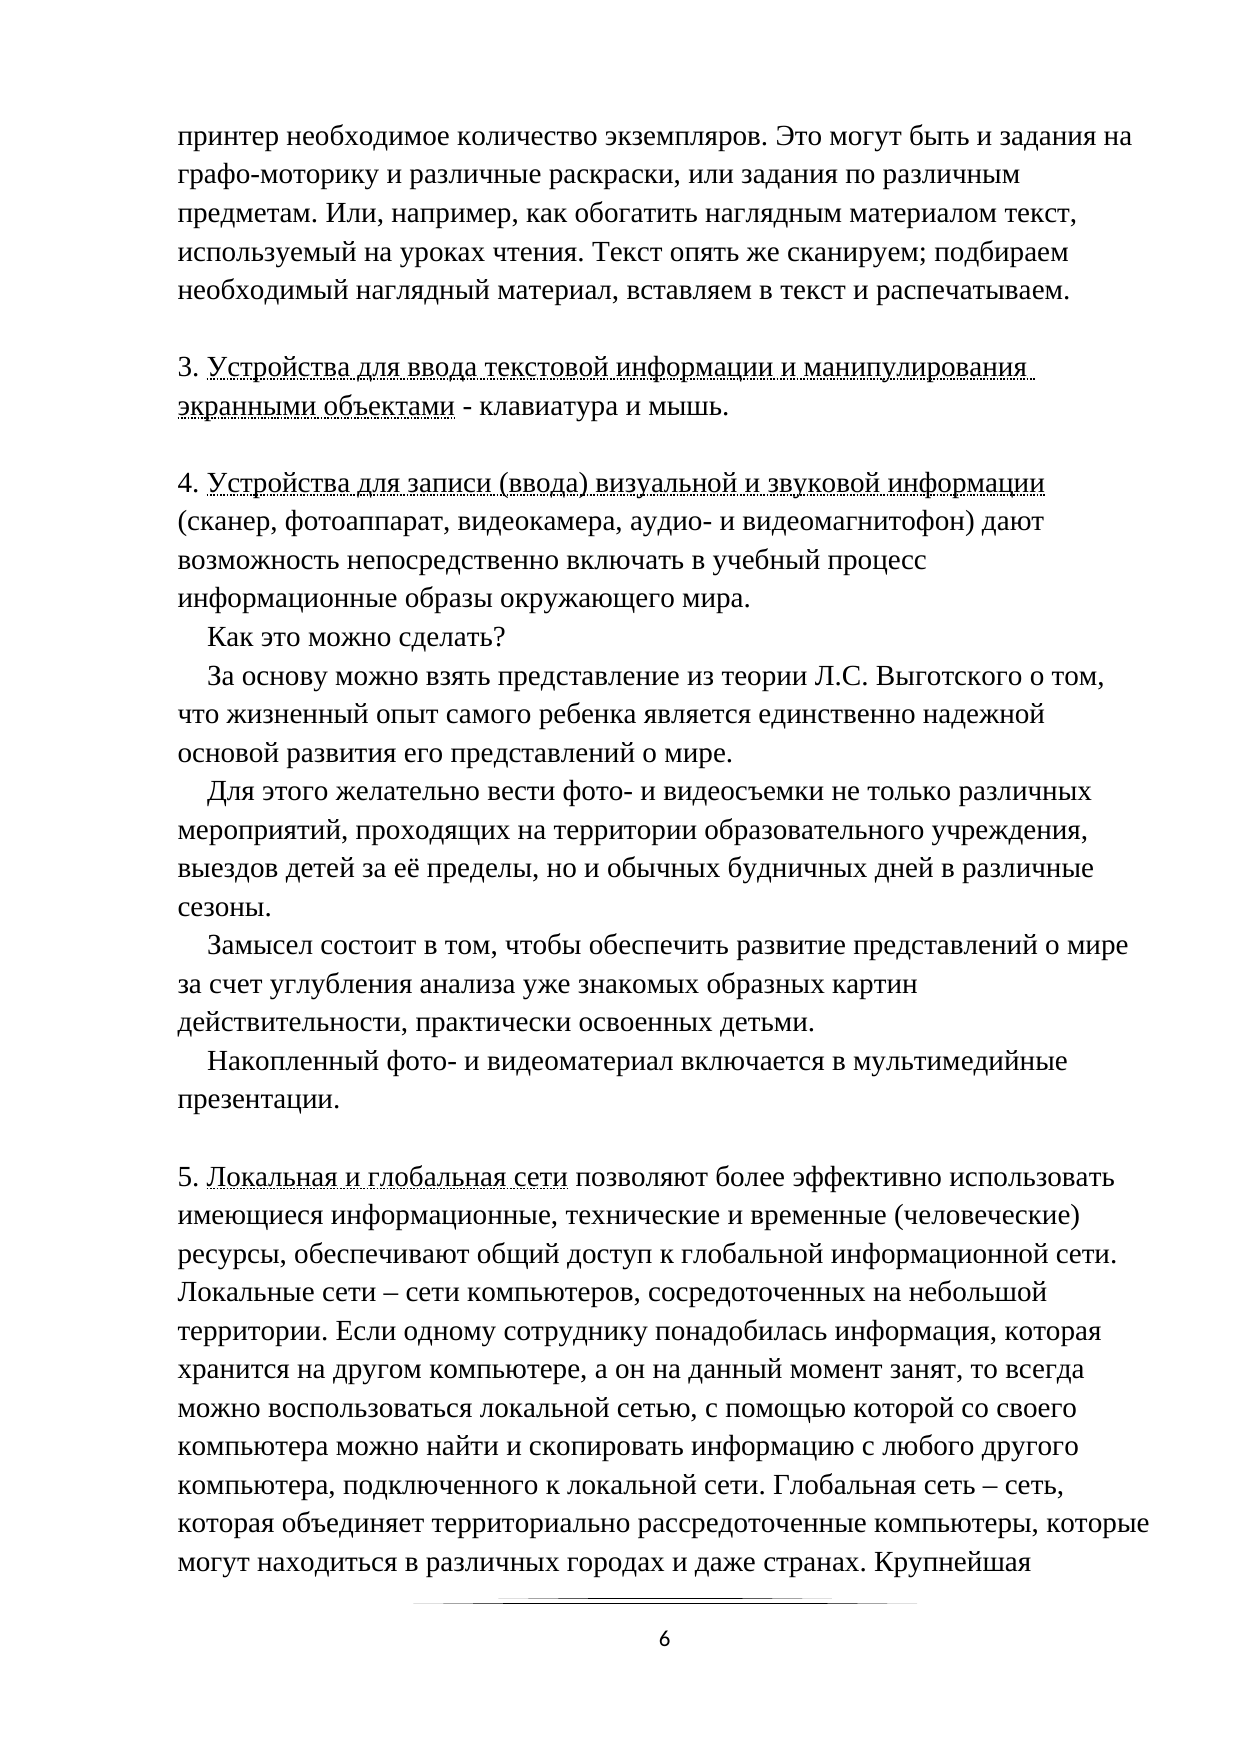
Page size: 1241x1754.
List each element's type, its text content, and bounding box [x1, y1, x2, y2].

text Для этого желательно вести фото- и видеосъемки не только различных мероприятий, проходящих на территории образовательного учреждения, выездов детей за её пределы, но и обычных будничных дней в различные сезоны. [177, 773, 1152, 922]
text Как это можно сделать? [177, 619, 1152, 653]
text Замысел состоит в том, чтобы обеспечить развитие представлений о мире за счет углубления анализа уже знакомых образных картин действительности, практически освоенных детьми. [177, 927, 1152, 1038]
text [177, 1043, 1152, 1578]
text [177, 118, 1152, 614]
text За основу можно взять представление из теории Л.С. Выготского о том, что жизненный опыт самого ребенка является единственно надежной основой развития его представлений о мире. [177, 658, 1152, 768]
